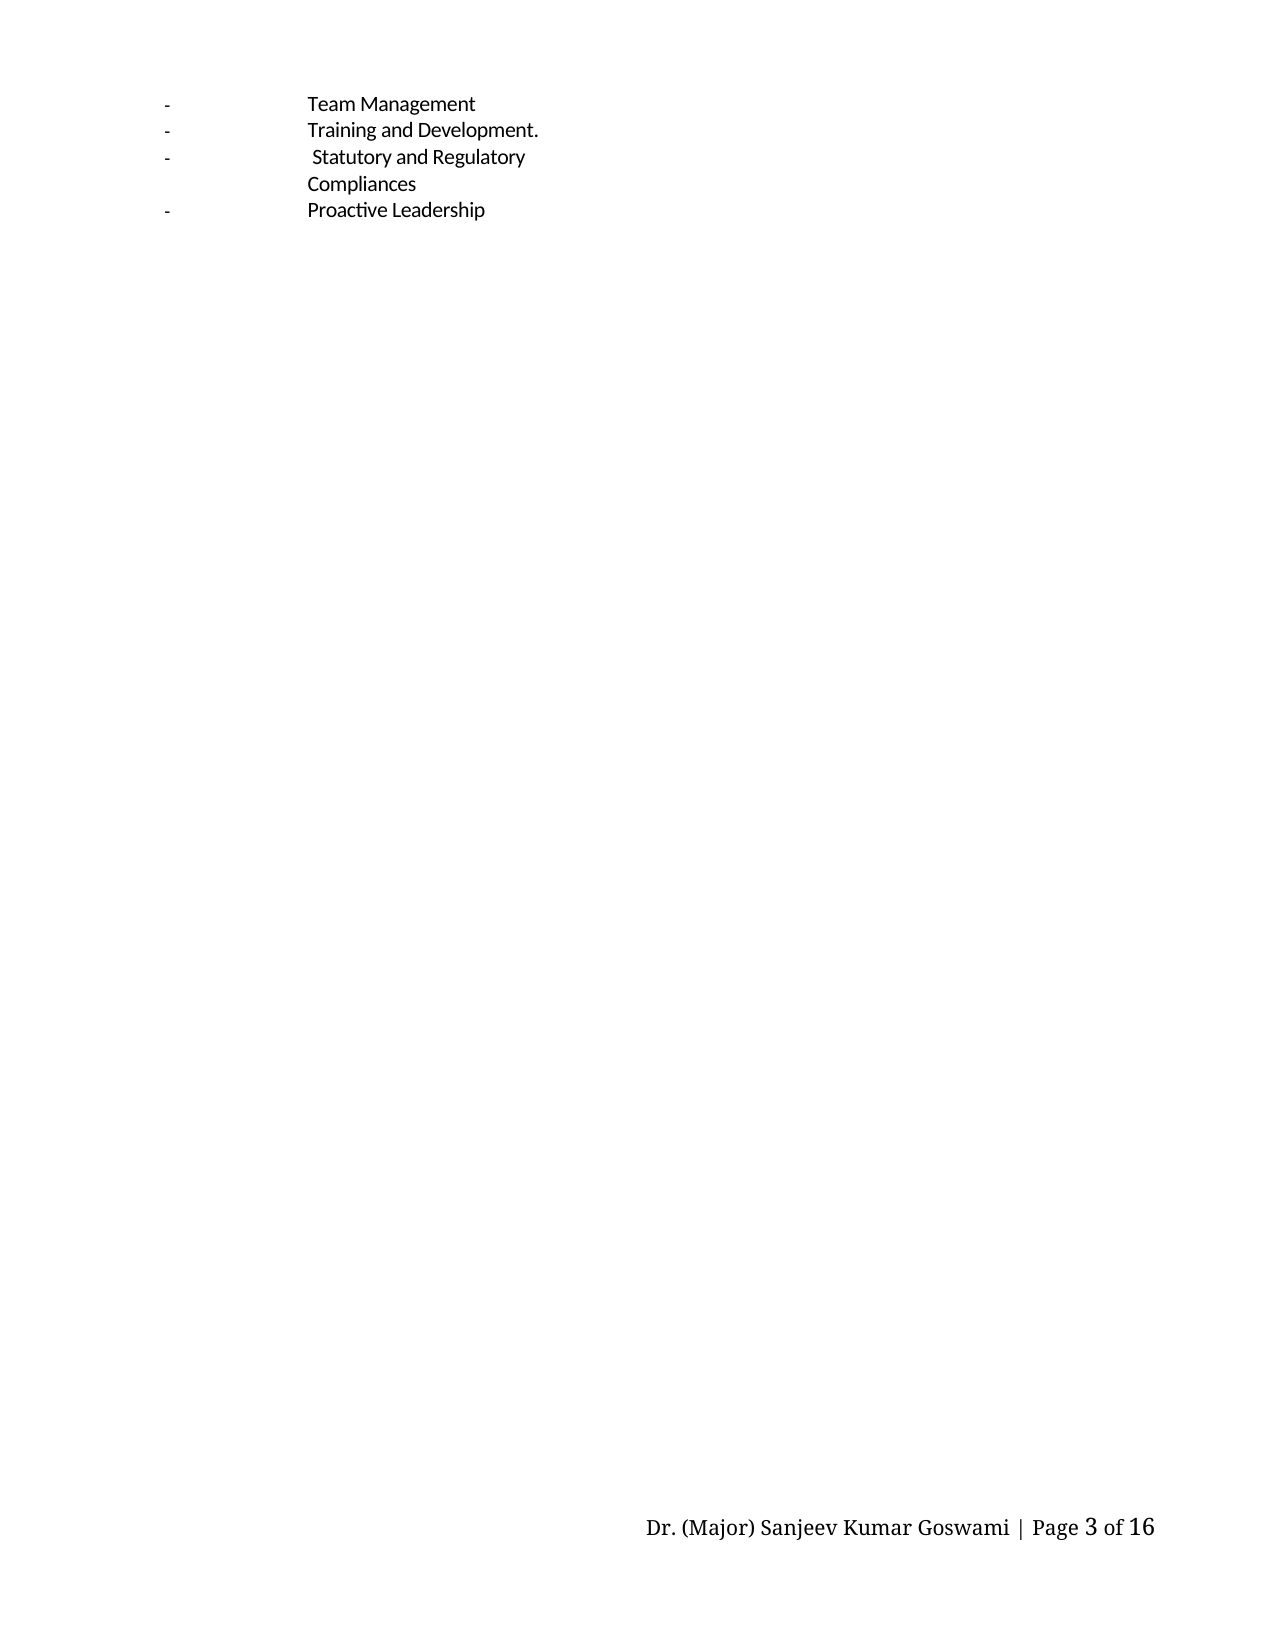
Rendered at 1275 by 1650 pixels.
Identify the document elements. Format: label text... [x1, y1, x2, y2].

list Proactive Leadership [164, 197, 583, 223]
list Team Management [164, 90, 583, 117]
list Training and Development. [164, 117, 583, 143]
list Statutory and Regulatory Compliances [164, 143, 583, 197]
